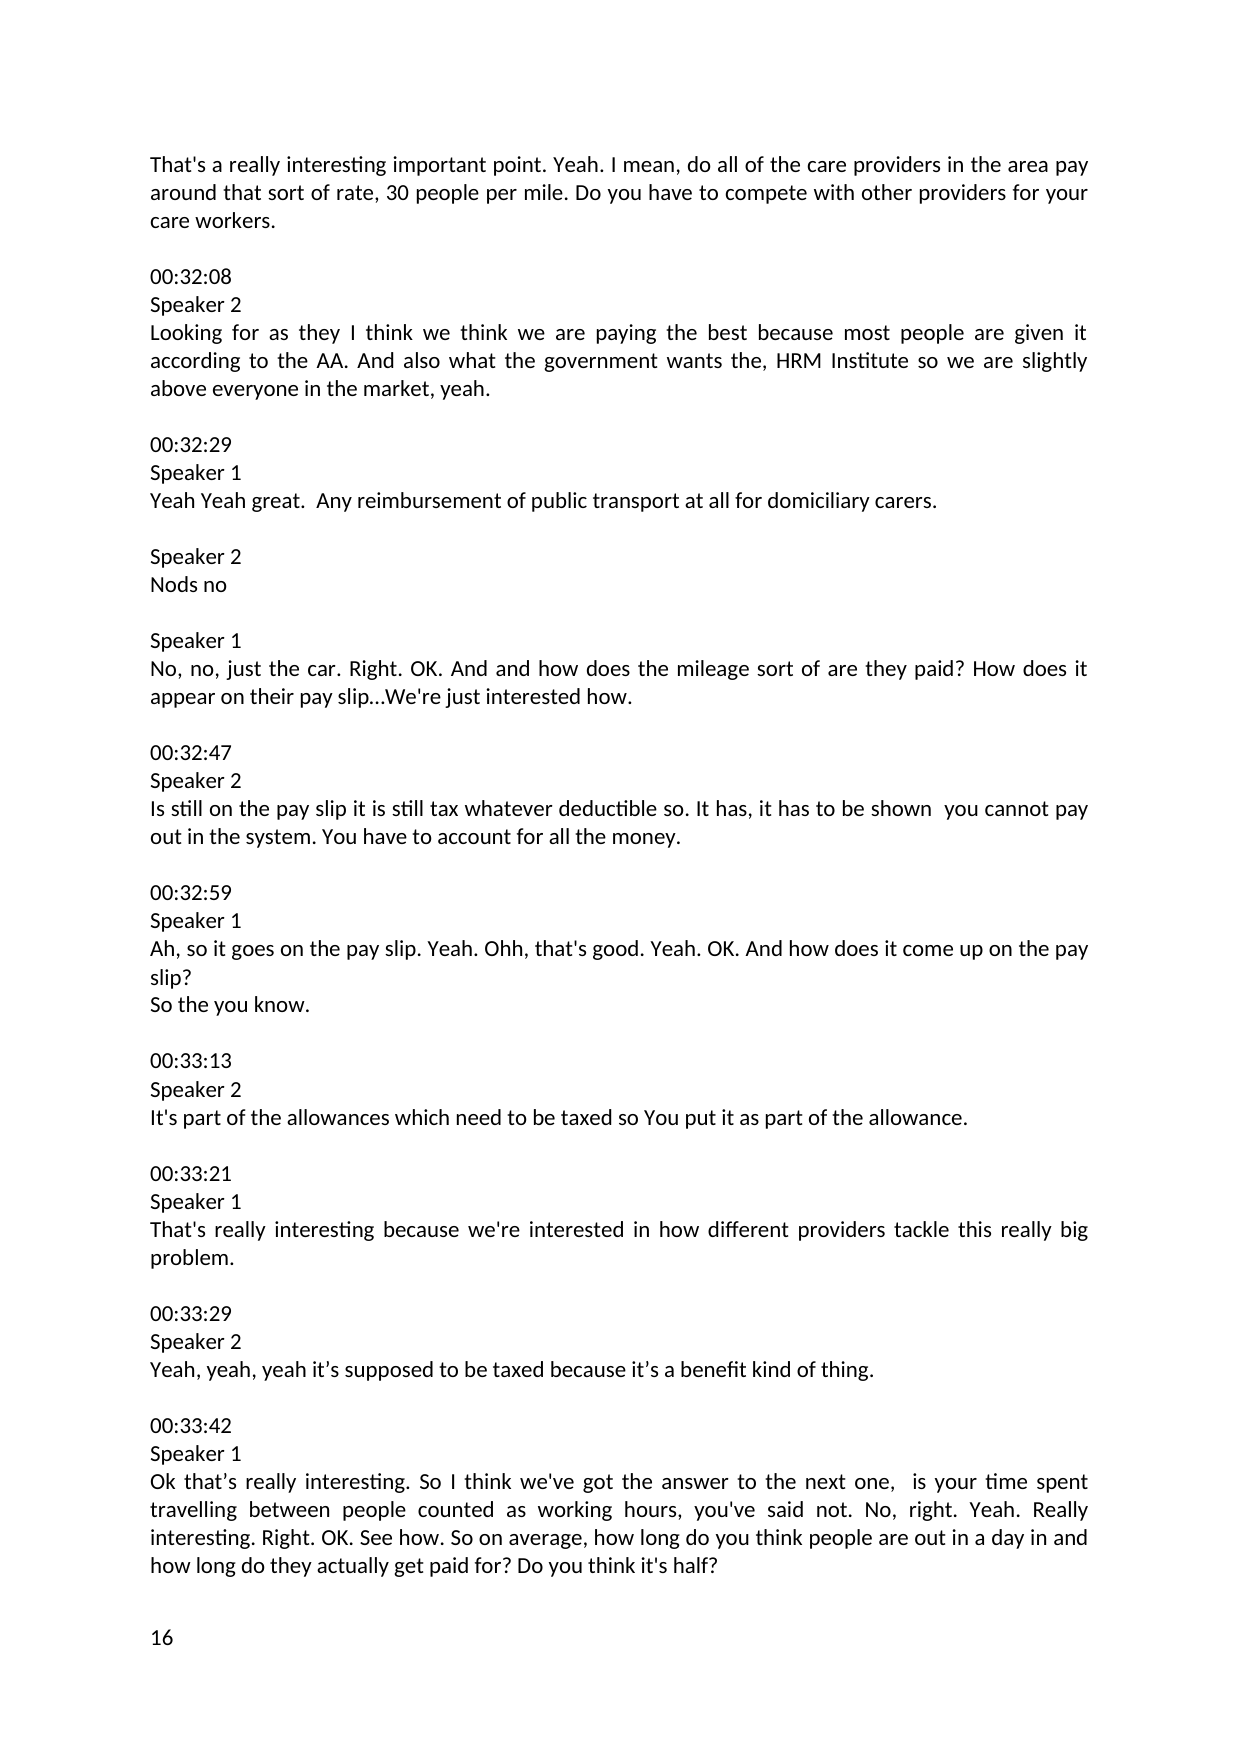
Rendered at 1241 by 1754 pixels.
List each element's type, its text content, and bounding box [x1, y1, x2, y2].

text Speaker 2 [150, 1075, 1090, 1103]
text 00:32:08 [150, 262, 1090, 290]
text That's really interesting because we're interested in how different providers tackle this really big problem. [150, 1215, 1090, 1271]
text Yeah Yeah great. Any reimbursement of public transport at all for domiciliary carers. [150, 486, 1090, 514]
text 00:32:59 [150, 878, 1090, 907]
text Speaker 2 [150, 1327, 1090, 1355]
text Looking for as they I think we think we are paying the best because most people are given it according to the AA. And also what the government wants the, HRM Institute so we are slightly above everyone in the market, yeah. [150, 318, 1090, 402]
text So the you know. [150, 991, 1090, 1019]
text That's a really interesting important point. Yeah. I mean, do all of the care providers in the area pay around that sort of rate, 30 people per mile. Do you have to compete with other providers for your care workers. [150, 150, 1090, 234]
text Speaker 1 [150, 458, 1090, 486]
text It's part of the allowances which need to be taxed so You put it as part of the allowance. [150, 1103, 1090, 1131]
text Speaker 1 [150, 1439, 1090, 1467]
text Ah, so it goes on the pay slip. Yeah. Ohh, that's good. Yeah. OK. And how does it come up on the pay slip? [150, 934, 1090, 991]
text 00:32:47 [150, 738, 1090, 766]
text Ok that’s really interesting. So I think we've got the answer to the next one, is your time spent travelling between people counted as working hours, you've said not. No, right. Yeah. Really interesting. Right. OK. See how. So on average, how long do you think people are out in a day in and how long do they actually get paid for? Do you think it's half? [150, 1467, 1090, 1579]
text Speaker 2 [150, 542, 1090, 570]
text Speaker 1 [150, 626, 1090, 654]
text Is still on the pay slip it is still tax whatever deductible so. It has, it has to be shown you cannot pay out in the system. You have to account for all the money. [150, 794, 1090, 851]
text 00:33:13 [150, 1047, 1090, 1075]
text Yeah, yeah, yeah it’s supposed to be taxed because it’s a benefit kind of thing. [150, 1355, 1090, 1383]
text No, no, just the car. Right. OK. And and how does the mileage sort of are they paid? How does it appear on their pay slip…We're just interested how. [150, 654, 1090, 710]
text Nods no [150, 570, 1090, 598]
text 00:32:29 [150, 430, 1090, 458]
text 00:33:42 [150, 1411, 1090, 1439]
text Speaker 1 [150, 1187, 1090, 1215]
text 00:33:29 [150, 1299, 1090, 1327]
text Speaker 2 [150, 766, 1090, 794]
text 00:33:21 [150, 1159, 1090, 1187]
text Speaker 2 [150, 290, 1090, 318]
text Speaker 1 [150, 907, 1090, 934]
